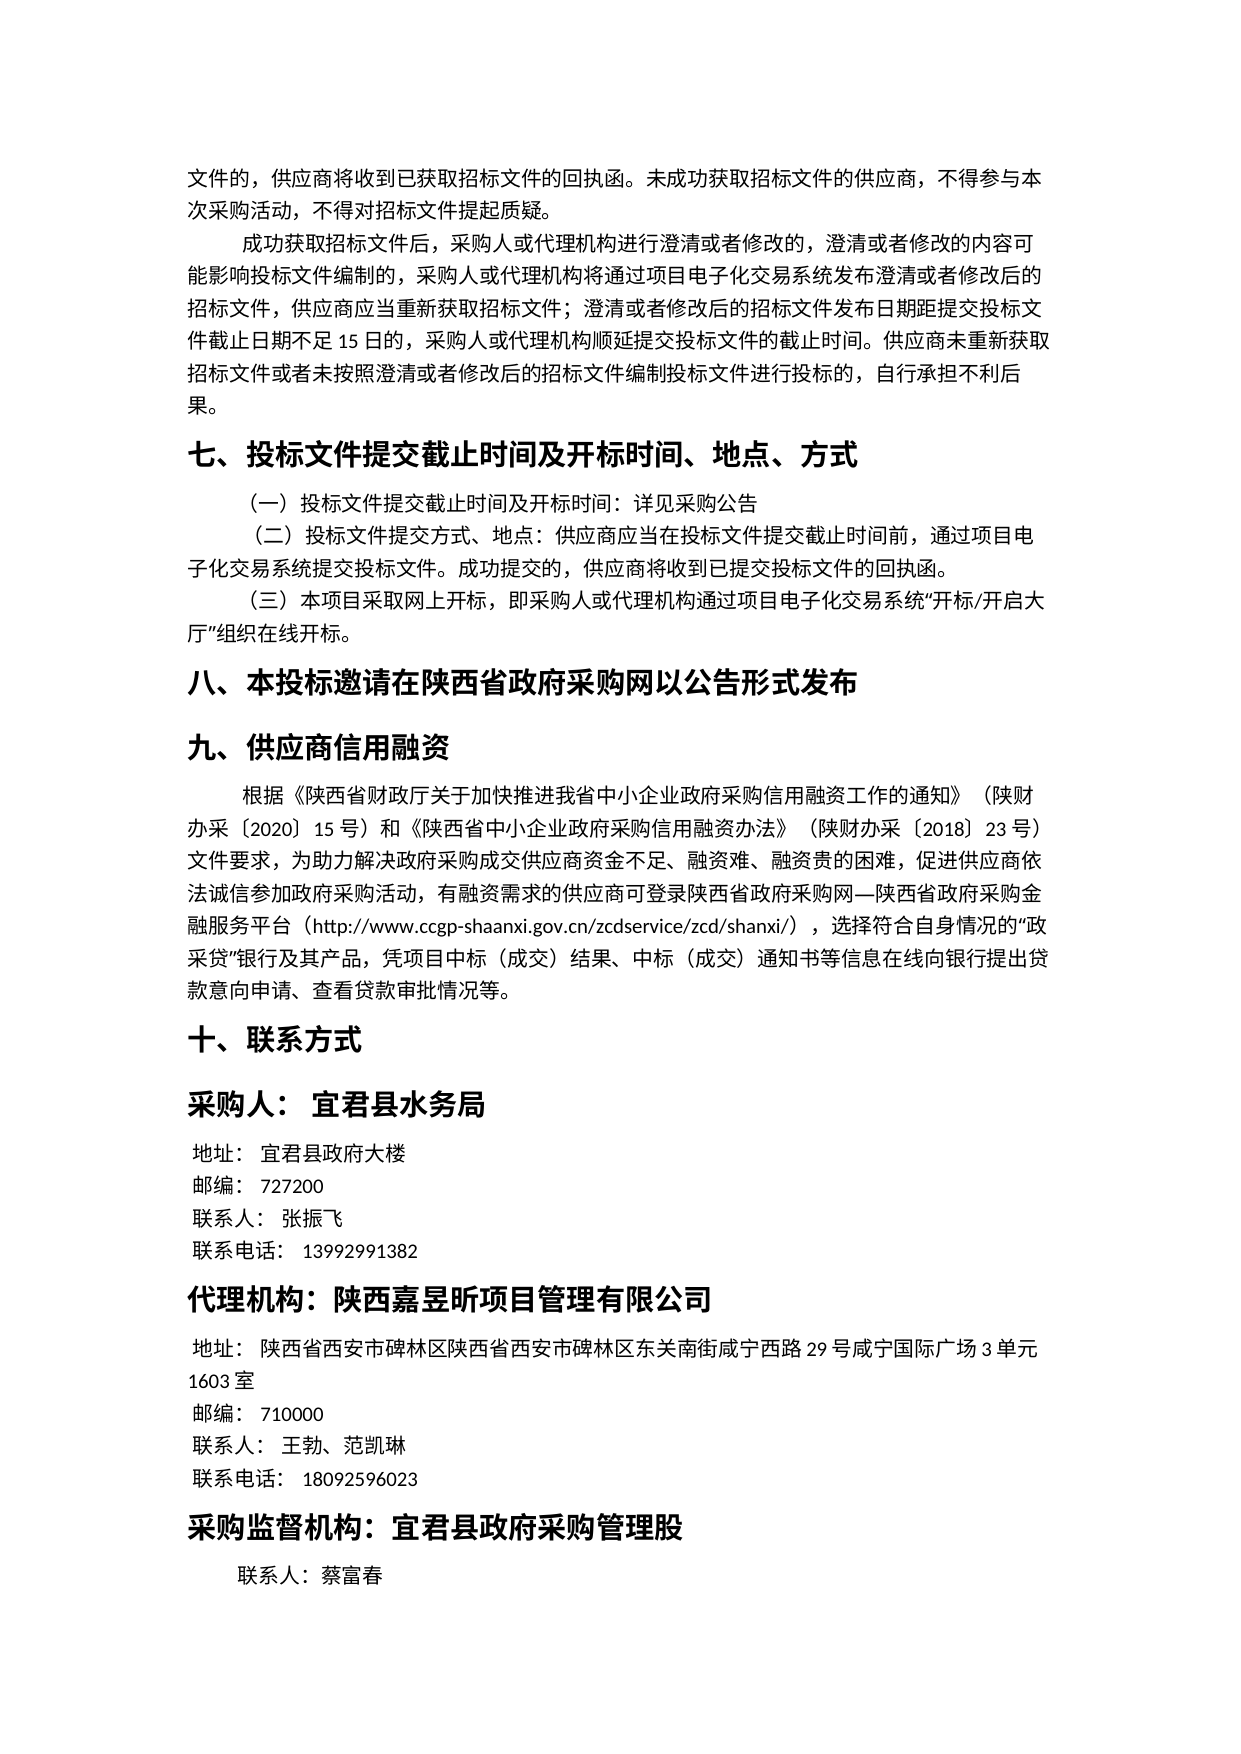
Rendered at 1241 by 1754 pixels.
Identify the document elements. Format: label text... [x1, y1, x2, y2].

text 邮编： 727200 [187, 1169, 1053, 1202]
text 成功获取招标文件后，采购人或代理机构进行澄清或者修改的，澄清或者修改的内容可能影响投标文件编制的，采购人或代理机构将通过项目电子化交易系统发布澄清或者修改后的招标文件，供应商应当重新获取招标文件；澄清或者修改后的招标文件发布日期距提交投标文件截止日期不足15日的，采购人或代理机构顺延提交投标文件的截止时间。供应商未重新获取招标文件或者未按照澄清或者修改后的招标文件编制投标文件进行投标的，自行承担不利后果。 [187, 227, 1053, 422]
text 十、联系方式 [187, 1007, 1053, 1072]
text 联系人： 张振飞 [187, 1202, 1053, 1234]
text 采购人： 宜君县水务局 [187, 1072, 1053, 1137]
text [187, 162, 1053, 227]
text 联系人： 王勃、范凯琳 [187, 1429, 1053, 1462]
text 联系电话： 18092596023 [187, 1462, 1053, 1494]
text 联系人：蔡富春 [187, 1559, 1053, 1592]
text 联系电话： 13992991382 [187, 1234, 1053, 1267]
text 采购监督机构：宜君县政府采购管理股 [187, 1494, 1053, 1559]
text 地址： 宜君县政府大楼 [187, 1137, 1053, 1169]
text 邮编： 710000 [187, 1397, 1053, 1429]
text 九、供应商信用融资 [187, 714, 1053, 779]
text 七、投标文件提交截止时间及开标时间、地点、方式 [187, 422, 1053, 487]
text 八、本投标邀请在陕西省政府采购网以公告形式发布 [187, 649, 1053, 714]
text 地址： 陕西省西安市碑林区陕西省西安市碑林区东关南街咸宁西路29号咸宁国际广场3单元1603室 [187, 1332, 1053, 1397]
text 根据《陕西省财政厅关于加快推进我省中小企业政府采购信用融资工作的通知》（陕财办采〔2020〕15 号）和《陕西省中小企业政府采购信用融资办法》（陕财办采〔2018〕23 号）文件要求，为助力解决政府采购成交供应商资金不足、融资难、融资贵的困难，促进供应商依法诚信参加政府采购活动，有融资需求的供应商可登录陕西省政府釆购网—陕西省政府采购金融服务平台（http://www.ccgp-shaanxi.gov.cn/zcdservice/zcd/shanxi/），选择符合自身情况的“政采贷”银行及其产品，凭项目中标（成交）结果、中标（成交）通知书等信息在线向银行提出贷款意向申请、查看贷款审批情况等。 [187, 779, 1053, 1007]
text 代理机构：陕西嘉昱昕项目管理有限公司 [187, 1267, 1053, 1332]
text （一）投标文件提交截止时间及开标时间：详见采购公告 [187, 487, 1053, 519]
text （二）投标文件提交方式、地点：供应商应当在投标文件提交截止时间前，通过项目电子化交易系统提交投标文件。成功提交的，供应商将收到已提交投标文件的回执函。 [187, 519, 1053, 584]
text （三）本项目采取网上开标，即采购人或代理机构通过项目电子化交易系统“开标/开启大厅”组织在线开标。 [187, 584, 1053, 649]
